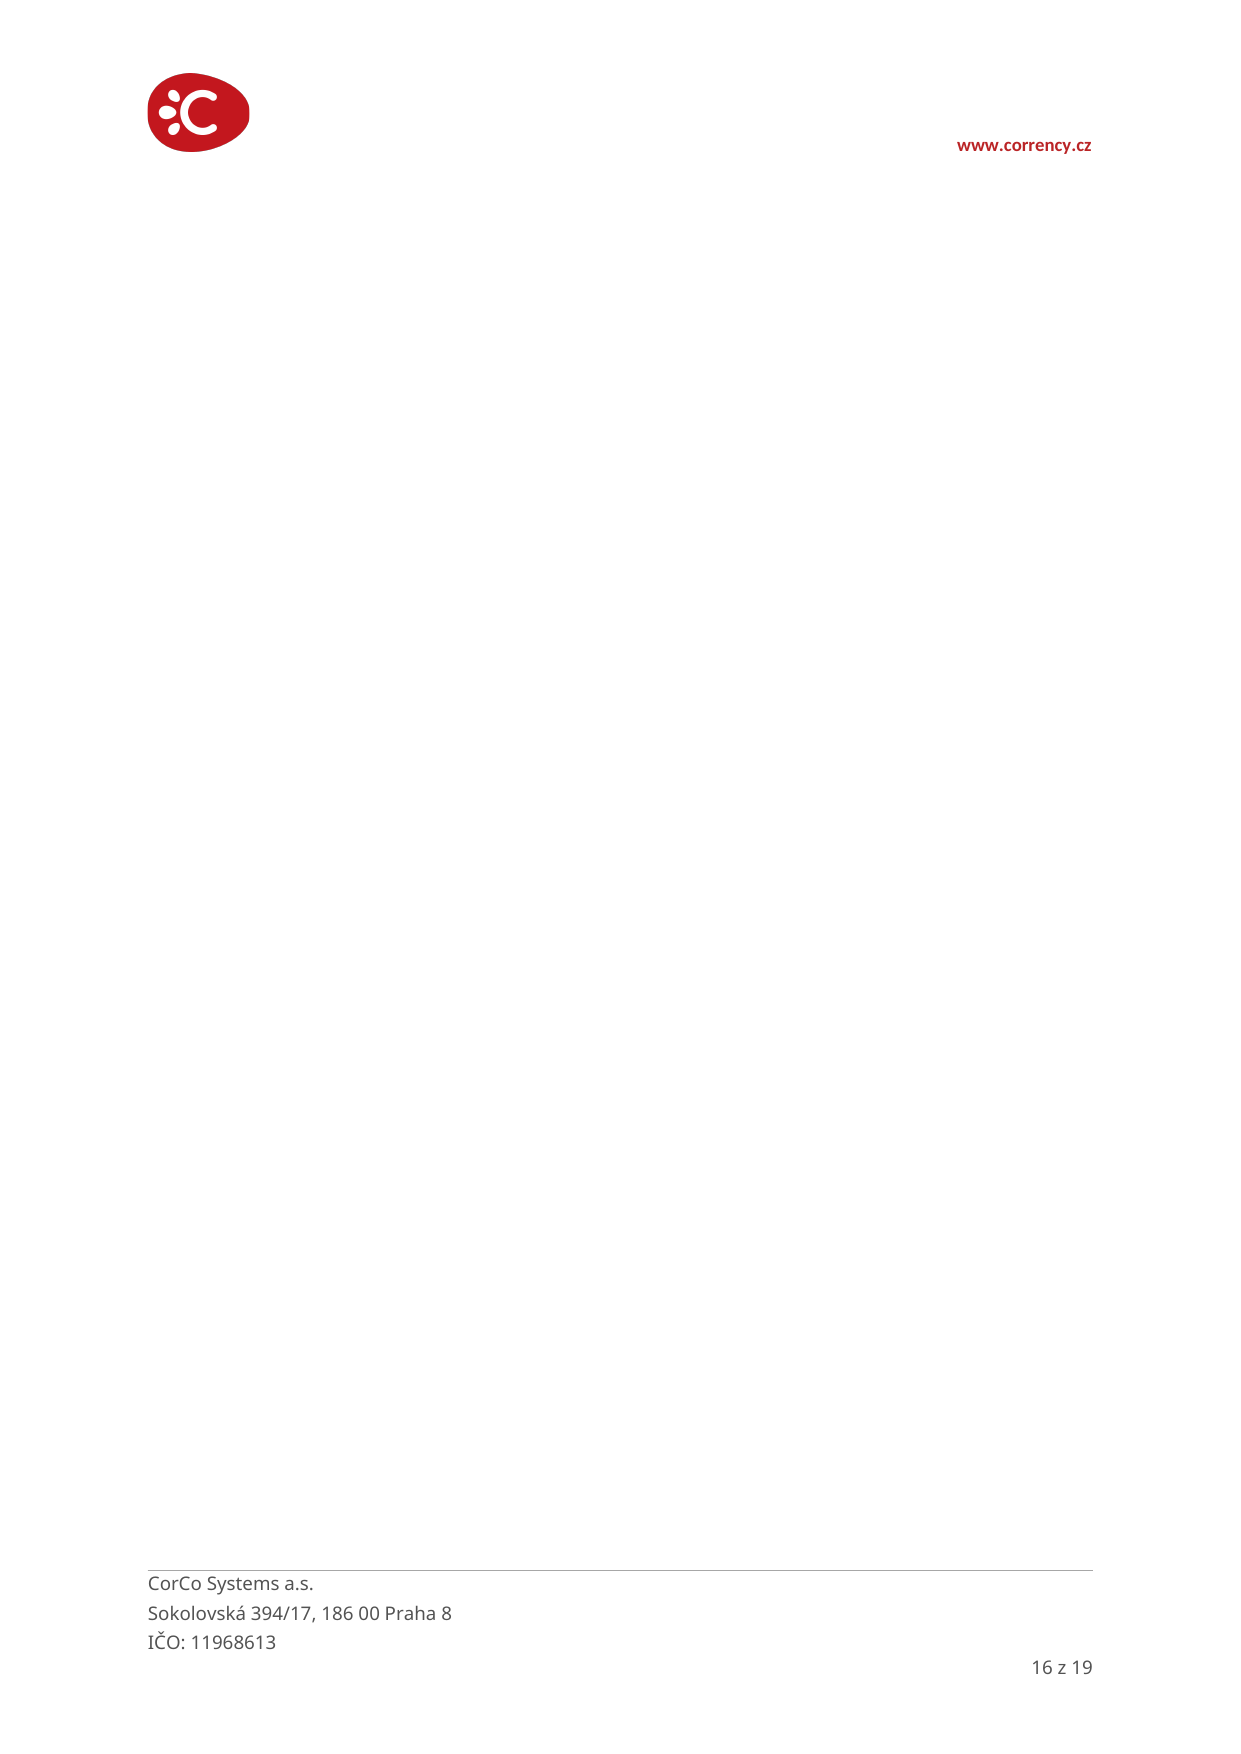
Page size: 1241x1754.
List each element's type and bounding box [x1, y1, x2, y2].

picture [147, 73, 250, 152]
